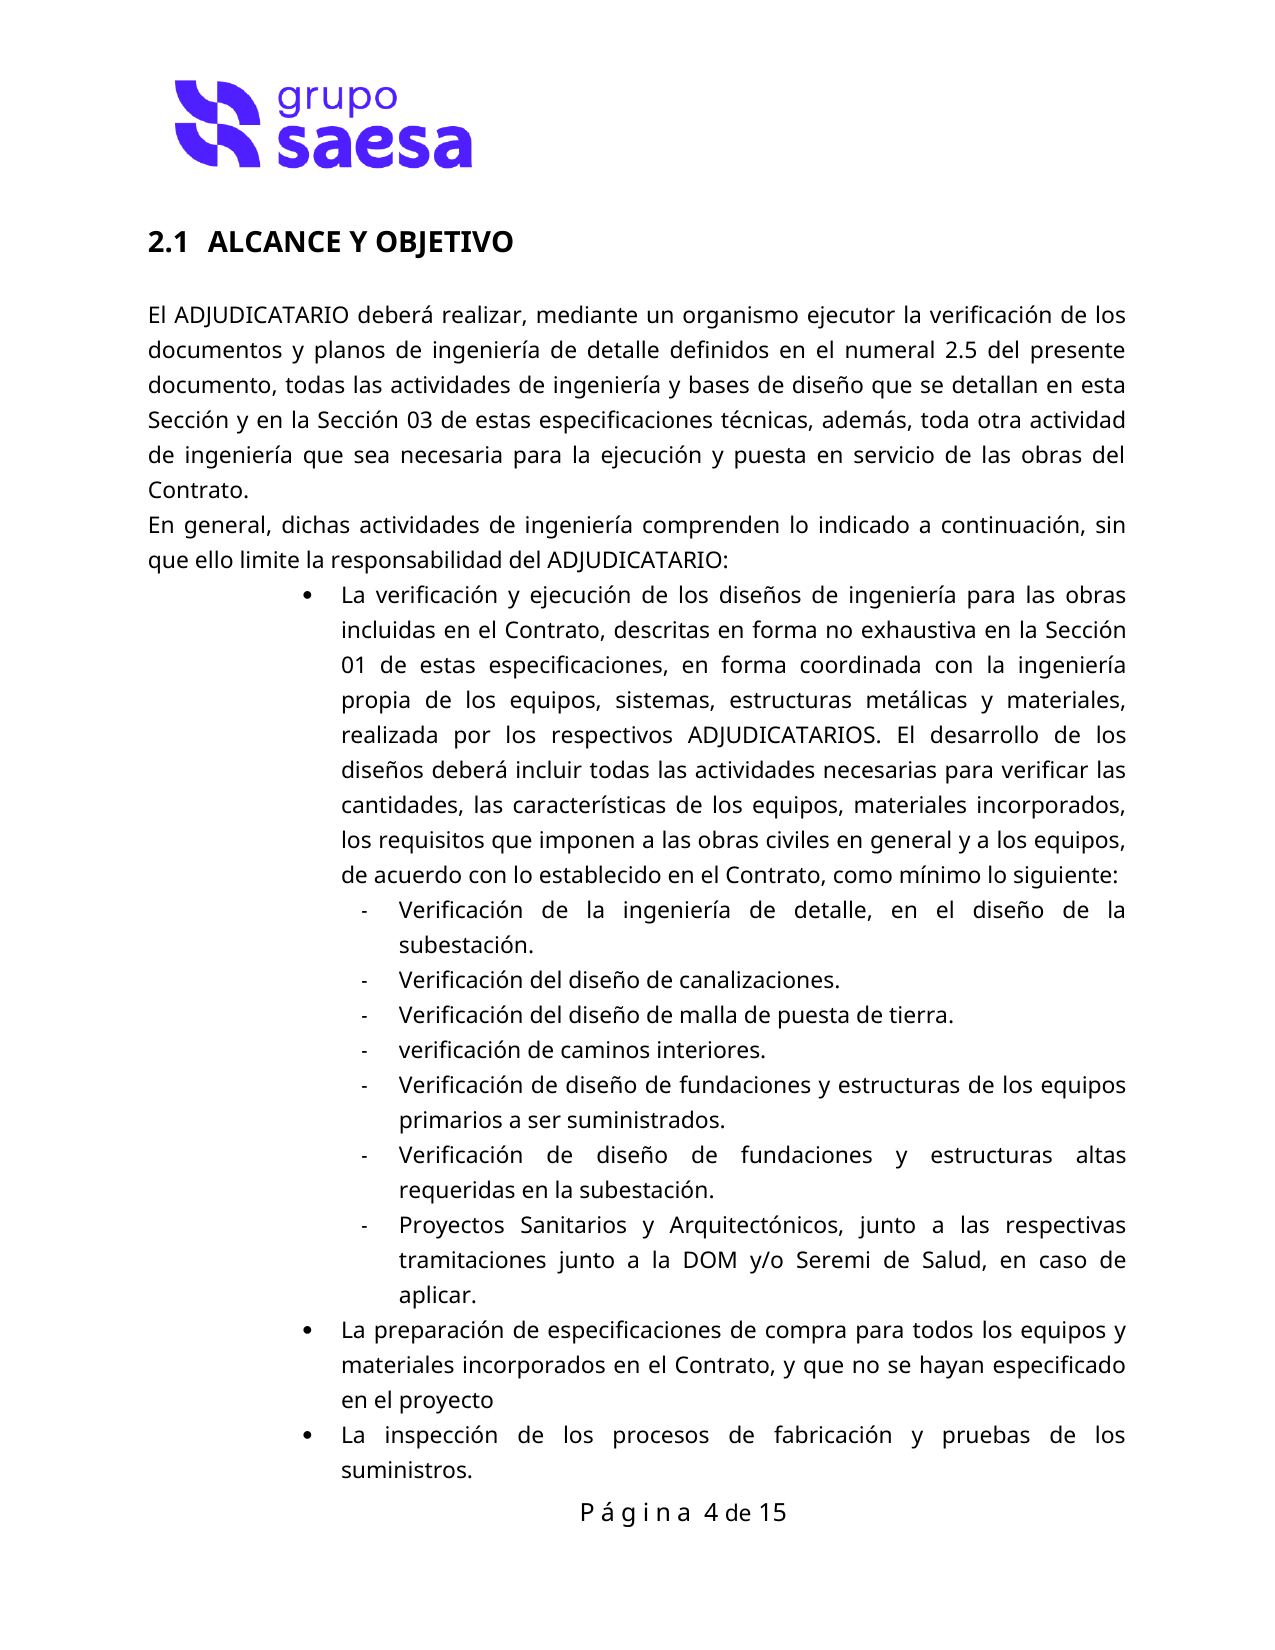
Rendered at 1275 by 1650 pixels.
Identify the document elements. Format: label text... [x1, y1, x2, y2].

list El ADJUDICATARIO deberá realizar, mediante un organismo ejecutor la verificación de los documentos y planos de ingeniería de detalle definidos en el numeral 2.5 del presente documento, todas las actividades de ingeniería y bases de diseño que se detallan en esta Sección y en la Sección 03 de estas especificaciones técnicas, además, toda otra actividad de ingeniería que sea necesaria para la ejecución y puesta en servicio de las obras del Contrato. [148, 299, 1127, 505]
list Verificación del diseño de malla de puesta de tierra. [361, 999, 1127, 1030]
list Verificación de diseño de fundaciones y estructuras altas requeridas en la subestación. [361, 1139, 1127, 1205]
list Proyectos Sanitarios y Arquitectónicos, junto a las respectivas tramitaciones junto a la DOM y/o Seremi de Salud, en caso de aplicar. [361, 1209, 1127, 1310]
list La preparación de especificaciones de compra para todos los equipos y materiales incorporados en el Contrato, y que no se hayan especificado en el proyecto [303, 1314, 1127, 1415]
list verificación de caminos interiores. [361, 1034, 1127, 1065]
list La verificación y ejecución de los diseños de ingeniería para las obras incluidas en el Contrato, descritas en forma no exhaustiva en la Sección 01 de estas especificaciones, en forma coordinada con la ingeniería propia de los equipos, sistemas, estructuras metálicas y materiales, realizada por los respectivos ADJUDICATARIOS. El desarrollo de los diseños deberá incluir todas las actividades necesarias para verificar las cantidades, las características de los equipos, materiales incorporados, los requisitos que imponen a las obras civiles en general y a los equipos, de acuerdo con lo establecido en el Contrato, como mínimo lo siguiente: [303, 579, 1127, 890]
list Verificación de la ingeniería de detalle, en el diseño de la subestación. [361, 894, 1127, 960]
subtitle ALCANCE Y OBJETIVO [148, 221, 1127, 261]
list Verificación de diseño de fundaciones y estructuras de los equipos primarios a ser suministrados. [361, 1069, 1127, 1135]
list En general, dichas actividades de ingeniería comprenden lo indicado a continuación, sin que ello limite la responsabilidad del ADJUDICATARIO: [148, 509, 1127, 575]
list Verificación del diseño de canalizaciones. [361, 964, 1127, 995]
list La inspección de los procesos de fabricación y pruebas de los suministros. [303, 1419, 1127, 1485]
